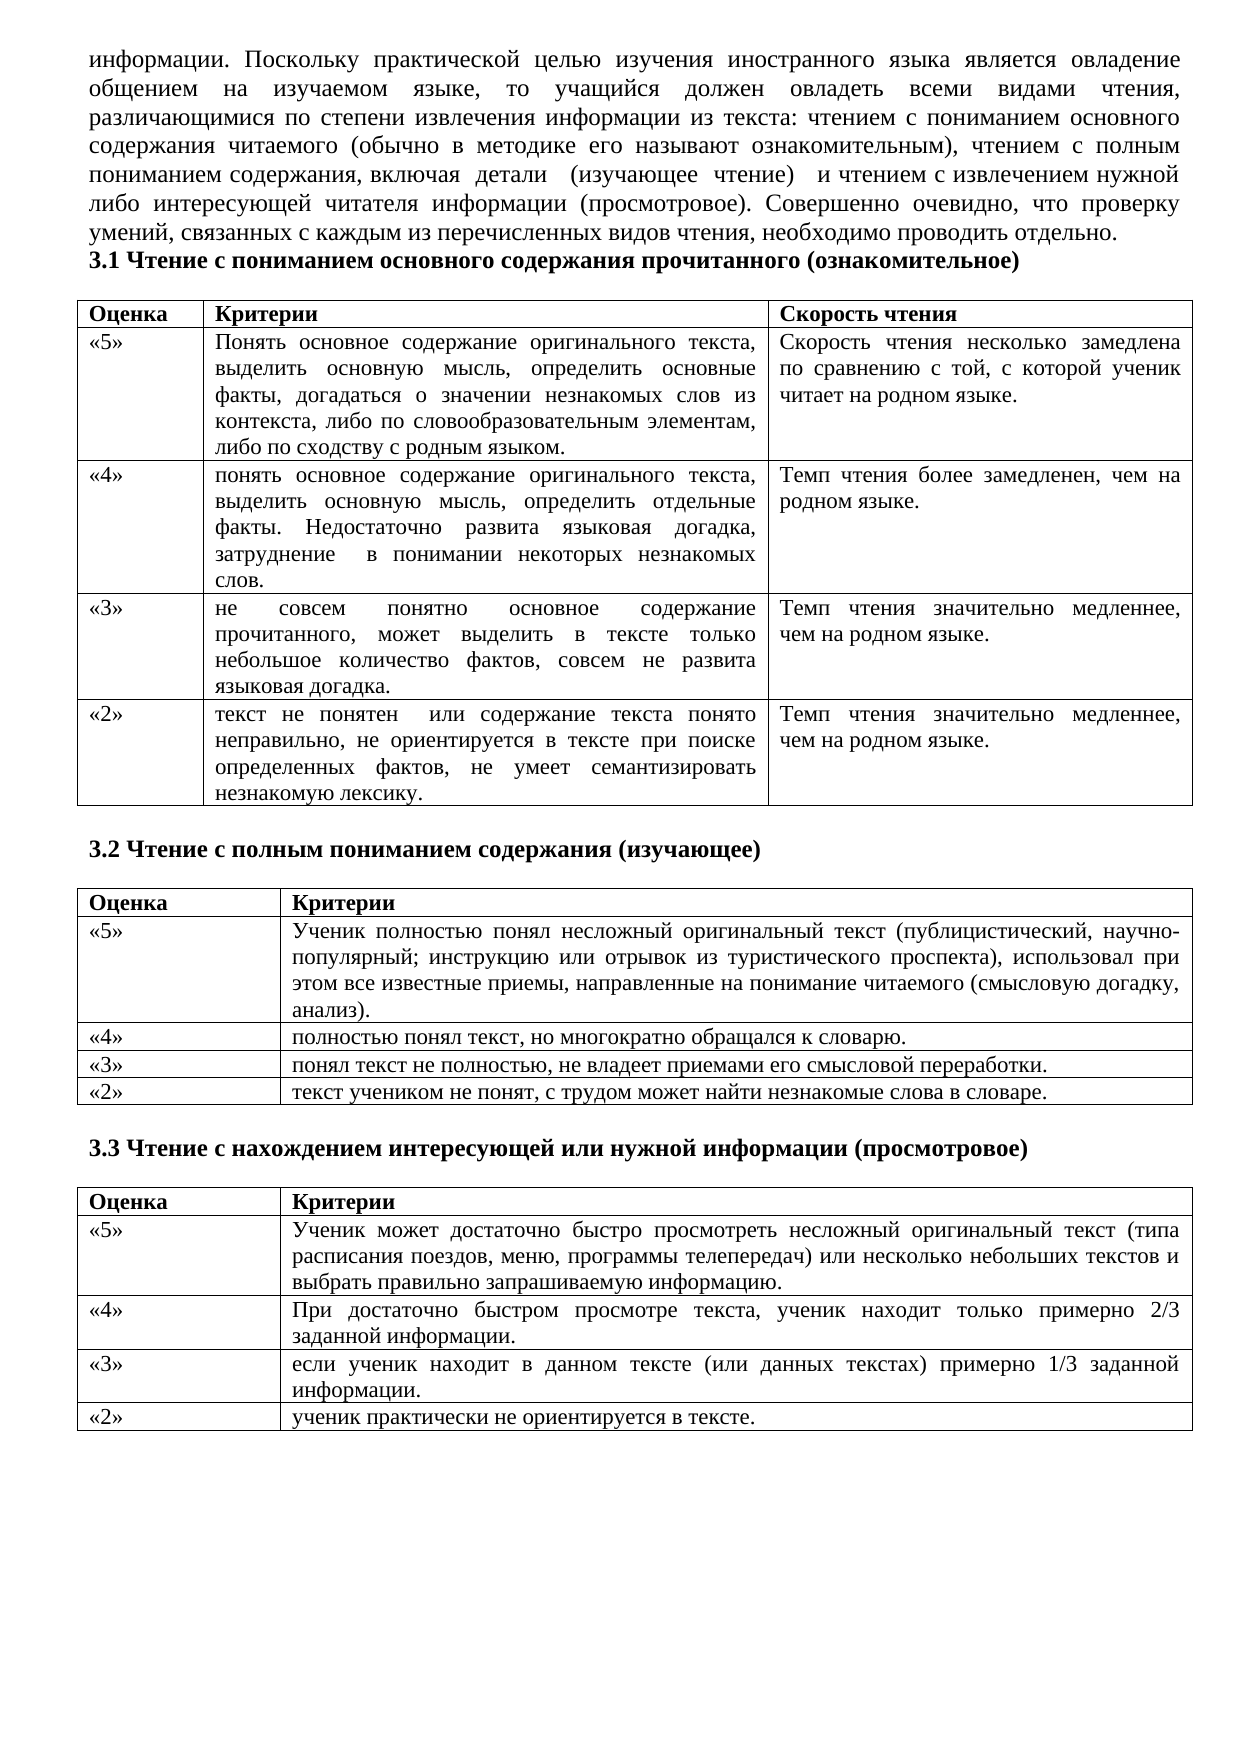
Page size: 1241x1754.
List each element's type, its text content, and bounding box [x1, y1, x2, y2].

table_cell понять основное содержание оригинального текста, выделить основную мысль, определить отдельные факты. Недостаточно развита языковая догадка, затруднение в понимании некоторых незнакомых слов. [204, 461, 768, 592]
table_cell не совсем понятно основное содержание прочитанного, может выделить в тексте только небольшое количество фактов, совсем не развита языковая догадка. [204, 594, 768, 699]
table_header Скорость чтения [769, 301, 1192, 327]
table_cell Понять основное содержание оригинального текста, выделить основную мысль, определить основные факты, догадаться о значении незнакомых слов из контекста, либо по словообразовательным элементам, либо по сходству с родным языком. [204, 328, 768, 460]
table_cell «5» [78, 1216, 280, 1295]
table_cell «4» [78, 461, 203, 592]
table_cell Ученик полностью понял несложный оригинальный текст (публицистический, научно-популярный; инструкцию или отрывок из туристического проспекта), использовал при этом все известные приемы, направленные на понимание читаемого (смысловую догадку, анализ). [281, 917, 1192, 1022]
table_cell понял текст не полностью, не владеет приемами его смысловой переработки. [281, 1051, 1192, 1077]
table_header Критерии [281, 1188, 1192, 1215]
table_cell «3» [78, 1051, 280, 1077]
table_cell текст не понятен или содержание текста понято неправильно, не ориентируется в тексте при поиске определенных фактов, не умеет семантизировать незнакомую лексику. [204, 700, 768, 805]
table_header Критерии [281, 889, 1192, 916]
table_cell текст учеником не понят, с трудом может найти незнакомые слова в словаре. [281, 1078, 1192, 1104]
text 3.2 Чтение с полным пониманием содержания (изучающее) [89, 834, 1181, 863]
table_cell «2» [78, 1078, 280, 1104]
table_header Критерии [204, 301, 768, 327]
table_cell «3» [78, 594, 203, 699]
table_cell полностью понял текст, но многократно обращался к словарю. [281, 1023, 1192, 1049]
table_cell «5» [78, 917, 280, 1022]
table_cell Темп чтения значительно медленнее, чем на родном языке. [769, 700, 1192, 805]
table_cell Темп чтения более замедленен, чем на родном языке. [769, 461, 1192, 592]
table_header Оценка [78, 1188, 280, 1215]
table_cell «2» [78, 700, 203, 805]
table_cell При достаточно быстром просмотре текста, ученик находит только примерно 2/3 заданной информации. [281, 1296, 1192, 1348]
table_header Оценка [78, 301, 203, 327]
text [89, 44, 1181, 246]
table_cell «3» [78, 1350, 280, 1402]
table_cell если ученик находит в данном тексте (или данных текстах) примерно 1/3 заданной информации. [281, 1350, 1192, 1402]
table_header Оценка [78, 889, 280, 916]
table_cell «2» [78, 1403, 280, 1430]
table_cell «4» [78, 1023, 280, 1049]
table_cell ученик практически не ориентируется в тексте. [281, 1403, 1192, 1430]
text 3.3 Чтение с нахождением интересующей или нужной информации (просмотровое) [89, 1133, 1181, 1162]
table_cell Скорость чтения несколько замедлена по сравнению с той, с которой ученик читает на родном языке. [769, 328, 1192, 460]
table_cell Темп чтения значительно медленнее, чем на родном языке. [769, 594, 1192, 699]
table_cell «5» [78, 328, 203, 460]
table_cell Ученик может достаточно быстро просмотреть несложный оригинальный текст (типа расписания поездов, меню, программы телепередач) или несколько небольших текстов и выбрать правильно запрашиваемую информацию. [281, 1216, 1192, 1295]
text 3.1 Чтение с пониманием основного содержания прочитанного (ознакомительное) [89, 246, 1181, 274]
table_cell «4» [78, 1296, 280, 1348]
